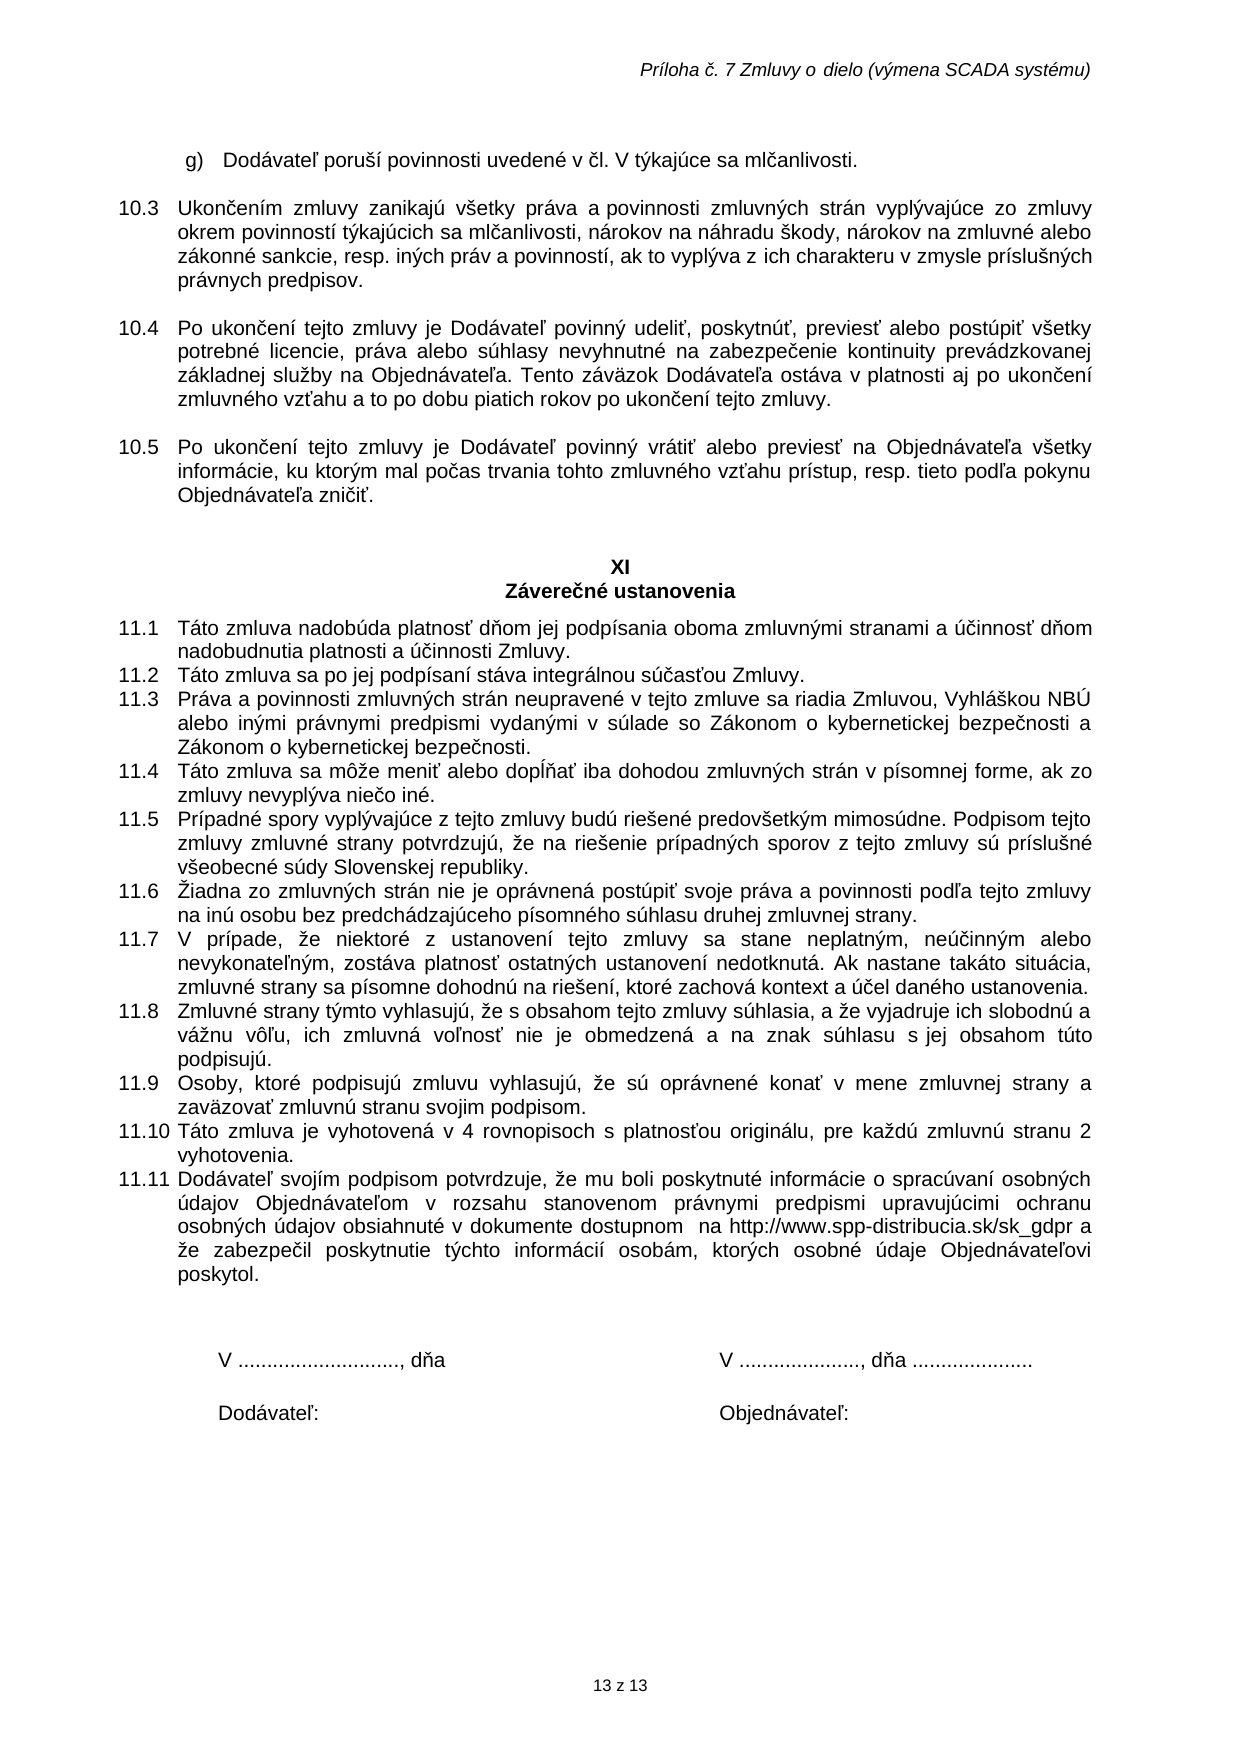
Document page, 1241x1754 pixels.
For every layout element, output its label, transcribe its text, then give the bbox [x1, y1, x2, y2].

list Osoby, ktoré podpisujú zmluvu vyhlasujú, že sú oprávnené konať v mene zmluvnej strany a zaväzovať zmluvnú stranu svojim podpisom. [118, 1071, 1093, 1118]
list Dodávateľ poruší povinnosti uvedené v čl. V týkajúce sa mlčanlivosti. [185, 148, 1093, 172]
list Po ukončení tejto zmluvy je Dodávateľ povinný vrátiť alebo previesť na Objednávateľa všetky informácie, ku ktorým mal počas trvania tohto zmluvného vzťahu prístup, resp. tieto podľa pokynu Objednávateľa zničiť. [118, 435, 1093, 507]
list Ukončením zmluvy zanikajú všetky práva a povinnosti zmluvných strán vyplývajúce zo zmluvy okrem povinností týkajúcich sa mlčanlivosti, nárokov na náhradu škody, nárokov na zmluvné alebo zákonné sankcie, resp. iných práv a povinností, ak to vyplýva z ich charakteru v zmysle príslušných právnych predpisov. [118, 196, 1093, 291]
list Dodávateľ svojím podpisom potvrdzuje, že mu boli poskytnuté informácie o spracúvaní osobných údajov Objednávateľom v rozsahu stanovenom právnymi predpismi upravujúcimi ochranu osobných údajov obsiahnuté v dokumente dostupnom na http://www.spp-distribucia.sk/sk_gdpr a že zabezpečil poskytnutie týchto informácií osobám, ktorých osobné údaje Objednávateľovi poskytol. [118, 1166, 1093, 1286]
list Žiadna zo zmluvných strán nie je oprávnená postúpiť svoje práva a povinnosti podľa tejto zmluvy na inú osobu bez predchádzajúceho písomného súhlasu druhej zmluvnej strany. [118, 879, 1093, 927]
table_header V ....................., dňa ..................... [649, 1323, 1093, 1376]
list Zmluvné strany týmto vyhlasujú, že s obsahom tejto zmluvy súhlasia, a že vyjadruje ich slobodnú a vážnu vôľu, ich zmluvná voľnosť nie je obmedzená a na znak súhlasu s jej obsahom túto podpisujú. [118, 999, 1093, 1071]
list Prípadné spory vyplývajúce z tejto zmluvy budú riešené predovšetkým mimosúdne. Podpisom tejto zmluvy zmluvné strany potvrdzujú, že na riešenie prípadných sporov z tejto zmluvy sú príslušné všeobecné súdy Slovenskej republiky. [118, 807, 1093, 879]
list Táto zmluva nadobúda platnosť dňom jej podpísania oboma zmluvnými stranami a účinnosť dňom nadobudnutia platnosti a účinnosti Zmluvy. [118, 615, 1093, 663]
table_cell Dodávateľ: [148, 1376, 649, 1429]
list Táto zmluva je vyhotovená v 4 rovnopisoch s platnosťou originálu, pre každú zmluvnú stranu 2 vyhotovenia. [118, 1118, 1093, 1166]
table_cell Objednávateľ: [649, 1376, 1093, 1429]
text XI [148, 555, 1093, 579]
list V prípade, že niektoré z ustanovení tejto zmluvy sa stane neplatným, neúčinným alebo nevykonateľným, zostáva platnosť ostatných ustanovení nedotknutá. Ak nastane takáto situácia, zmluvné strany sa písomne dohodnú na riešení, ktoré zachová kontext a účel daného ustanovenia. [118, 927, 1093, 999]
text Záverečné ustanovenia [148, 579, 1093, 603]
list Táto zmluva sa môže meniť alebo dopĺňať iba dohodou zmluvných strán v písomnej forme, ak zo zmluvy nevyplýva niečo iné. [118, 759, 1093, 807]
list Práva a povinnosti zmluvných strán neupravené v tejto zmluve sa riadia Zmluvou, Vyhláškou NBÚ alebo inými právnymi predpismi vydanými v súlade so Zákonom o kybernetickej bezpečnosti a Zákonom o kybernetickej bezpečnosti. [118, 687, 1093, 759]
table_header V ............................, dňa [148, 1323, 649, 1376]
list Po ukončení tejto zmluvy je Dodávateľ povinný udeliť, poskytnúť, previesť alebo postúpiť všetky potrebné licencie, práva alebo súhlasy nevyhnutné na zabezpečenie kontinuity prevádzkovanej základnej služby na Objednávateľa. Tento záväzok Dodávateľa ostáva v platnosti aj po ukončení zmluvného vzťahu a to po dobu piatich rokov po ukončení tejto zmluvy. [118, 315, 1093, 411]
list Táto zmluva sa po jej podpísaní stáva integrálnou súčasťou Zmluvy. [118, 663, 1093, 687]
